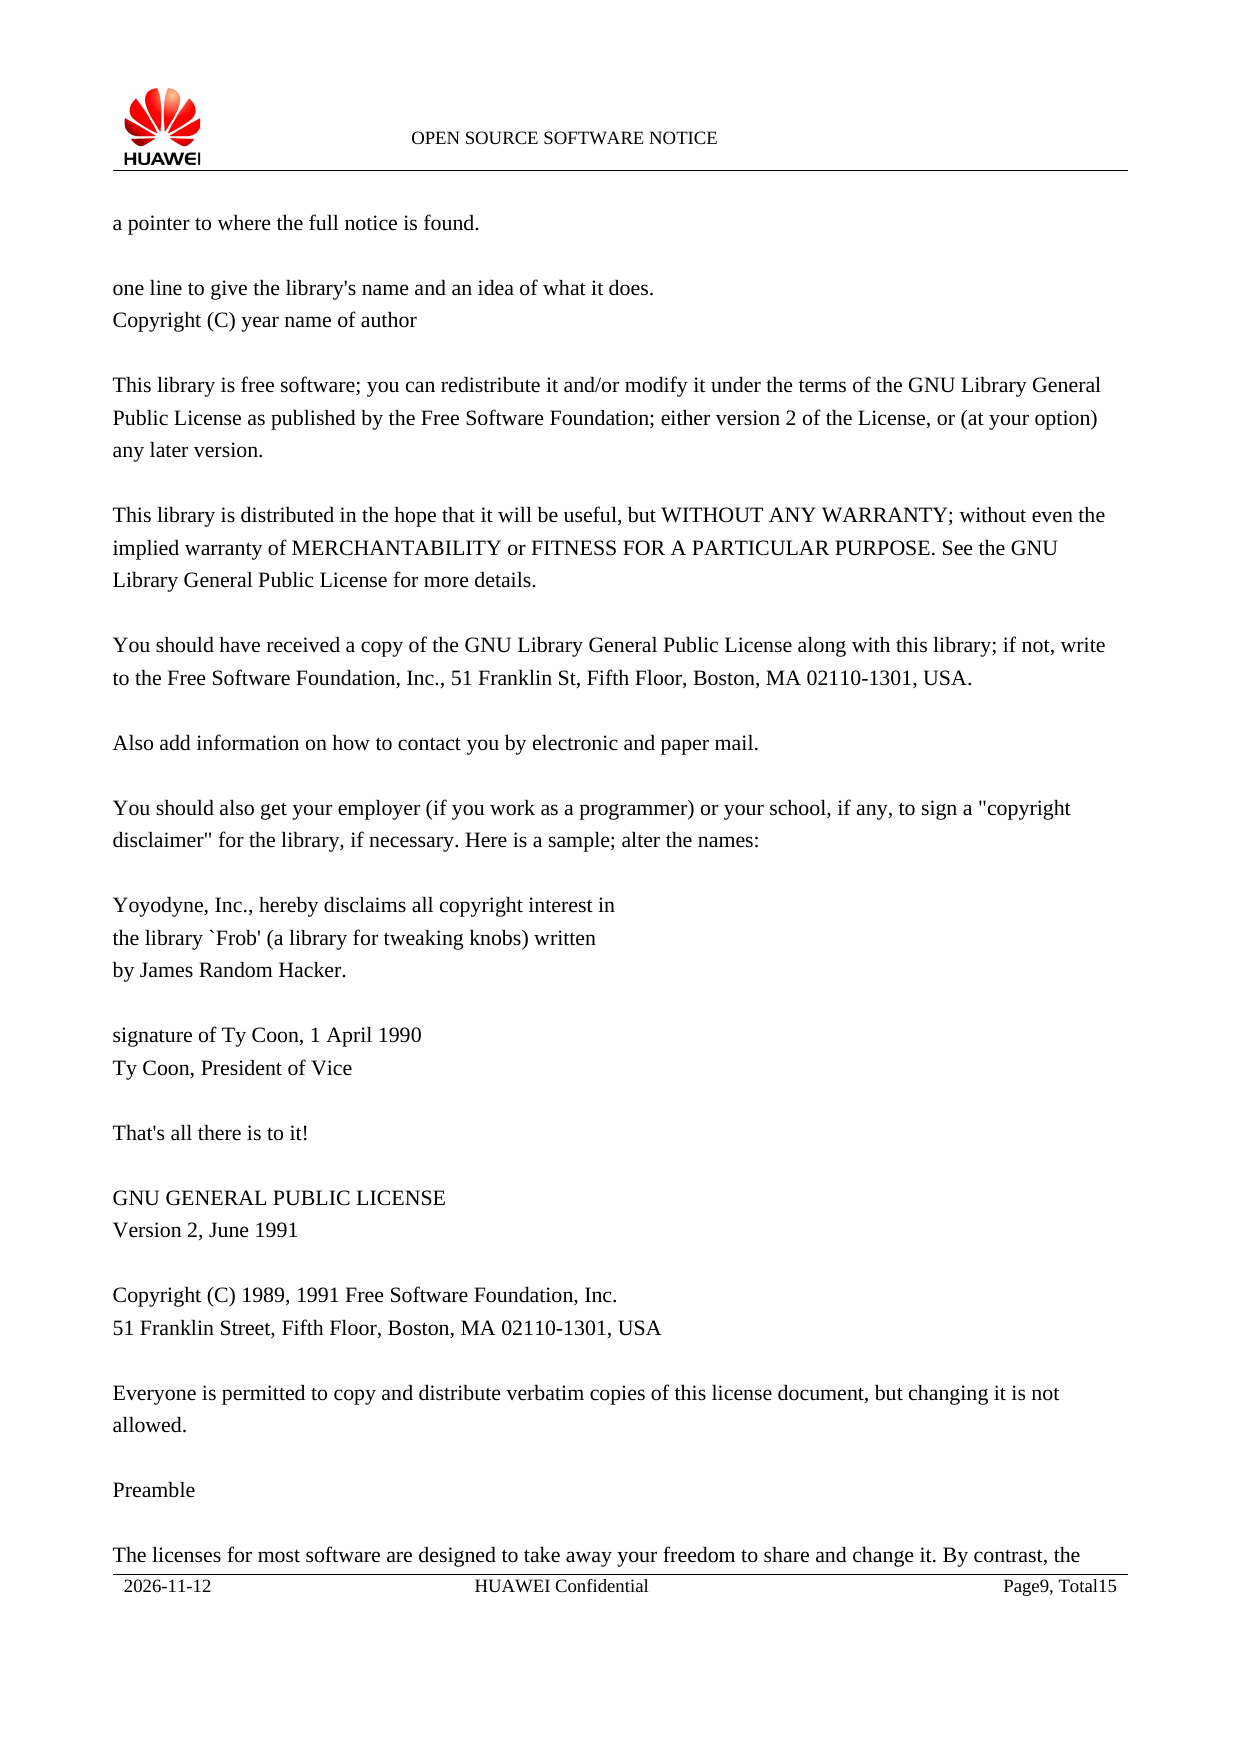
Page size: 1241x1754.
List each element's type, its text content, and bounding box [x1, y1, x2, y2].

picture [124, 88, 201, 165]
